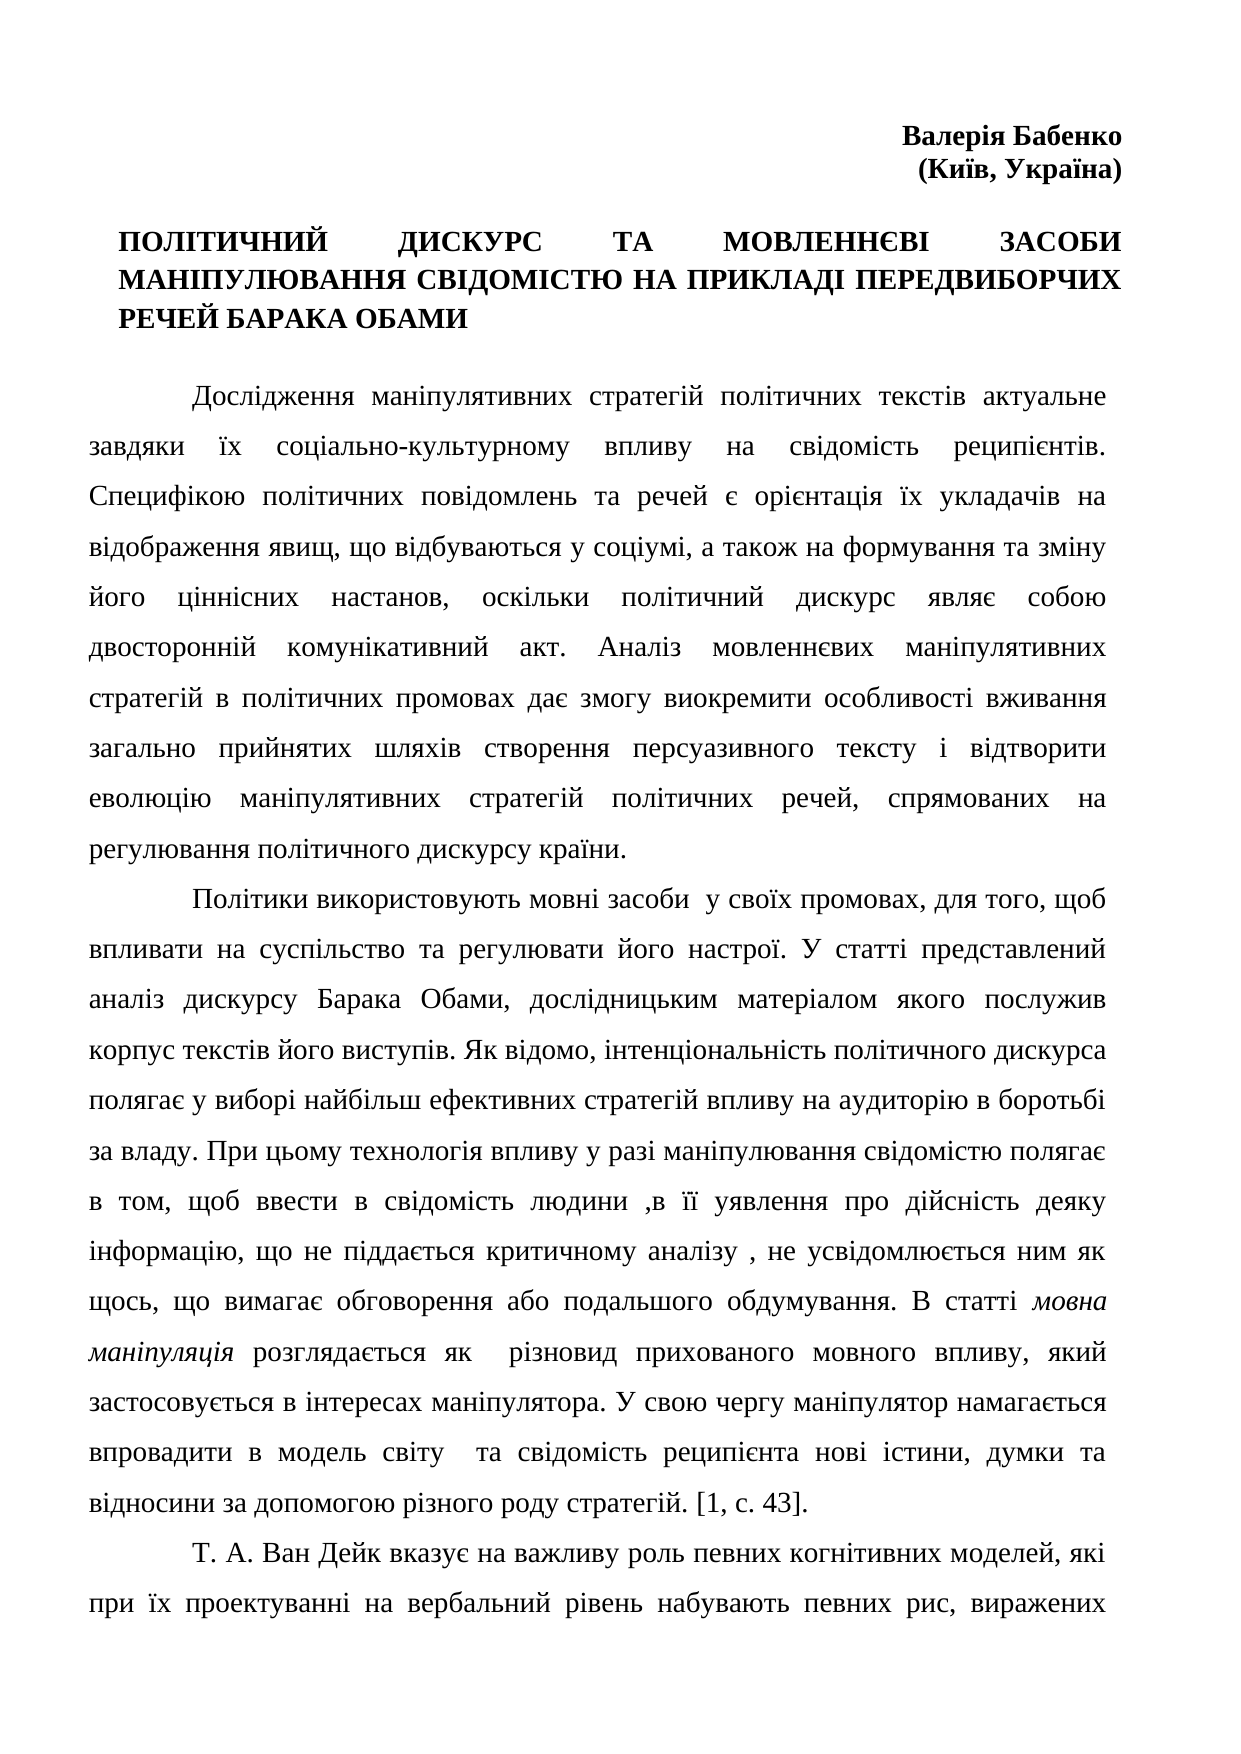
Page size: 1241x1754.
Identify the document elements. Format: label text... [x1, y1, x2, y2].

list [88, 378, 1107, 1619]
text ПОЛІТИЧНИЙ ДИСКУРС ТА МОВЛЕННЄВІ ЗАСОБИ МАНІПУЛЮВАННЯ СВІДОМІСТЮ НА ПРИКЛАДІ ПЕРЕДВИБОРЧИХ РЕЧЕЙ БАРАКА ОБАМИ [118, 224, 1122, 334]
text Валерія Бабенко [118, 118, 1122, 152]
text (Київ, Україна) [118, 152, 1122, 185]
